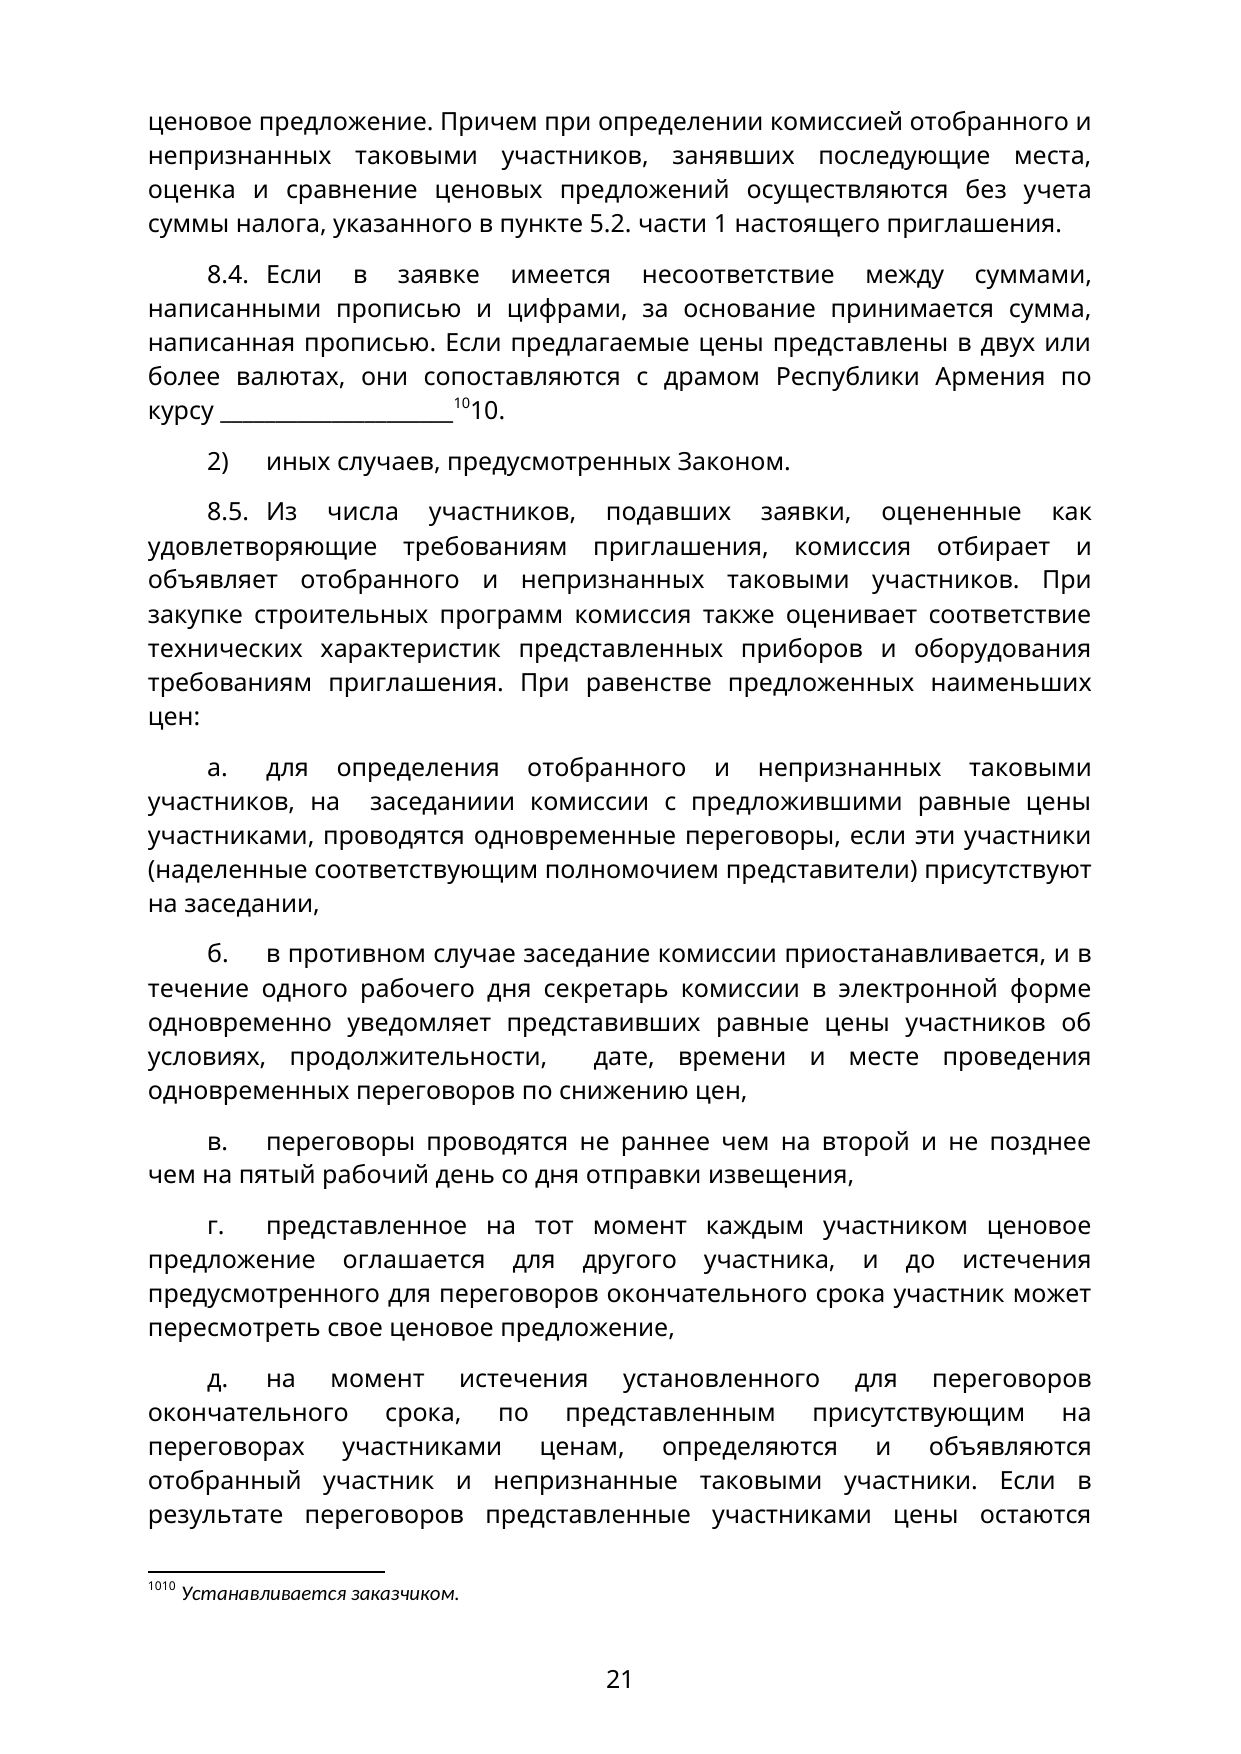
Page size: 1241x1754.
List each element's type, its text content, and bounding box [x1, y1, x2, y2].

text 2) иных случаев, предусмотренных Законом. [148, 443, 1092, 477]
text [148, 1361, 1092, 1531]
text 8.5. Из числа участников, подавших заявки, оцененные как удовлетворяющие требованиям приглашения, комиссия отбирает и объявляет отобранного и непризнанных таковыми участников. При закупке строительных программ комиссия также оценивает соответствие технических характеристик представленных приборов и оборудования требованиям приглашения. При равенстве предложенных наименьших цен: [148, 494, 1092, 732]
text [148, 103, 1092, 240]
text 8.4. Если в заявке имеется несоответствие между суммами, написанными прописью и цифрами, за основание принимается сумма, написанная прописью. Если предлагаемые цены представлены в двух или более валютах, они сопоставляются с драмом Республики Армения по курсу _____________________10. [148, 256, 1092, 427]
text а. для определения отобранного и непризнанных таковыми участников, на заседаниии комиссии с предложившими равные цены участниками, проводятся одновременные переговоры, если эти участники (наделенные соответствующим полномочием представители) присутствуют на заседании, [148, 749, 1092, 919]
text г. представленное на тот момент каждым участником ценовое предложение оглашается для другого участника, и до истечения предусмотренного для переговоров окончательного срока участник может пересмотреть свое ценовое предложение, [148, 1208, 1092, 1344]
text в. переговоры проводятся не раннее чем на второй и не позднее чем на пятый рабочий день со дня отправки извещения, [148, 1123, 1092, 1191]
text б. в противном случае заседание комиссии приостанавливается, и в течение одного рабочего дня секретарь комиссии в электронной форме одновременно уведомляет представивших равные цены участников об условиях, продолжительности, дате, времени и месте проведения одновременных переговоров по снижению цен, [148, 936, 1092, 1106]
